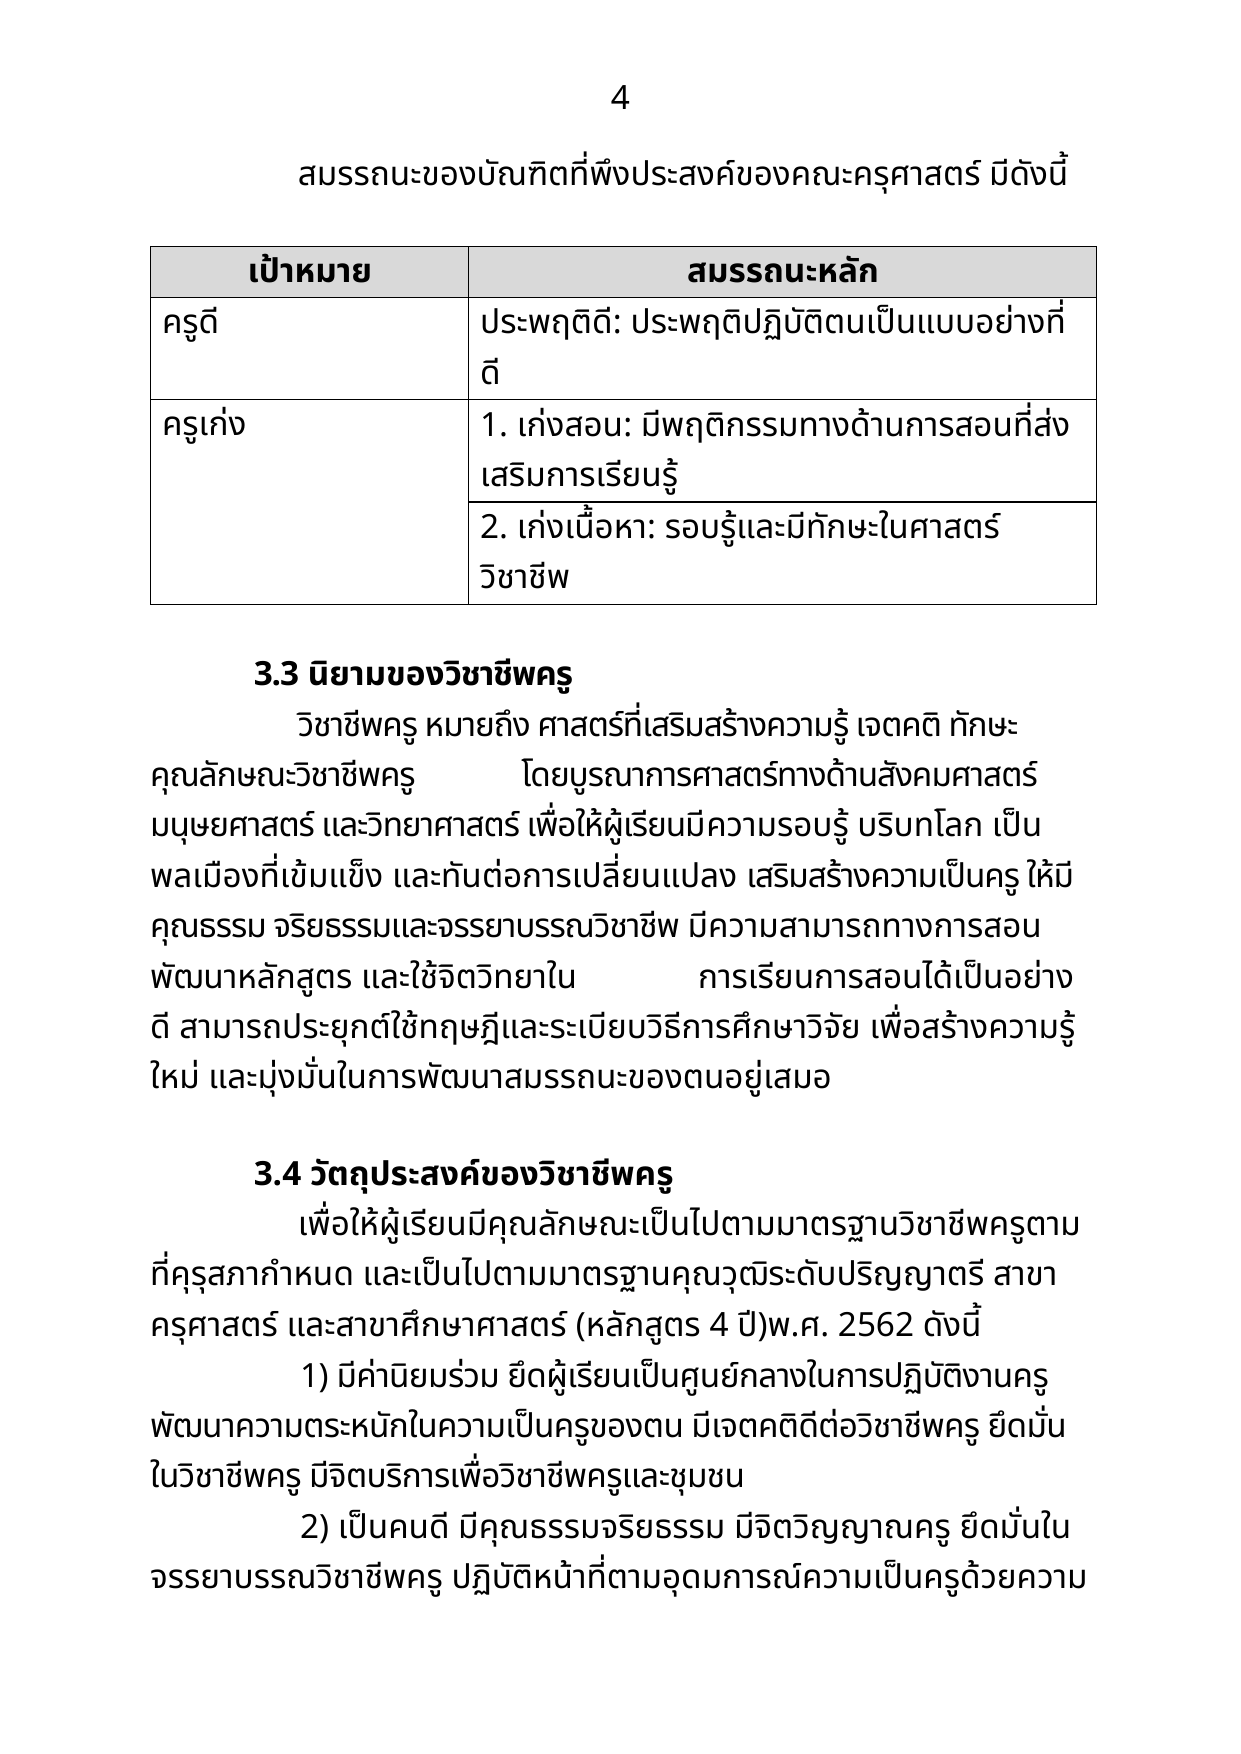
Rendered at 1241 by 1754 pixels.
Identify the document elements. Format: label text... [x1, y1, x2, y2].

table_cell ครูดี [151, 298, 468, 399]
text 1) มีค่านิยมร่วม ยึดผู้เรียนเป็นศูนย์กลางในการปฏิบัติงานครู พัฒนาความตระหนักในความเป็นครูของตน มีเจตคติดีต่อวิชาชีพครู ยึดมั่นในวิชาชีพครู มีจิตบริการเพื่อวิชาชีพครูและชุมชน [150, 1351, 1090, 1503]
table_header เป้าหมาย [151, 247, 468, 297]
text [150, 1503, 1090, 1604]
table_cell 1. เก่งสอน: มีพฤติกรรมทางด้านการสอนที่ส่งเสริมการเรียนรู้ [469, 400, 1096, 501]
table_cell ครูเก่ง [151, 400, 468, 603]
text 3.4 วัตถุประสงค์ของวิชาชีพครู [150, 1149, 1090, 1200]
table_cell ประพฤติดี: ประพฤติปฏิบัติตนเป็นแบบอย่างที่ดี [469, 298, 1096, 399]
text วิชาชีพครู หมายถึง ศาสตร์ที่เสริมสร้างความรู้ เจตคติ ทักษะ คุณลักษณะวิชาชีพครู โดยบูรณาการศาสตร์ทางด้านสังคมศาสตร์ มนุษยศาสตร์ และวิทยาศาสตร์ เพื่อให้ผู้เรียนมีความรอบรู้ บริบทโลก เป็นพลเมืองที่เข้มแข็ง และทันต่อการเปลี่ยนแปลง เสริมสร้างความเป็นครู ให้มีคุณธรรม จริยธรรมและจรรยาบรรณวิชาชีพ มีความสามารถทางการสอน พัฒนาหลักสูตร และใช้จิตวิทยาใน การเรียนการสอนได้เป็นอย่างดี สามารถประยุกต์ใช้ทฤษฎีและระเบียบวิธีการศึกษาวิจัย เพื่อสร้างความรู้ใหม่ และมุ่งมั่นในการพัฒนาสมรรถนะของตนอยู่เสมอ [150, 701, 1090, 1104]
text 3.3 นิยามของวิชาชีพครู [150, 650, 1090, 701]
text เพื่อให้ผู้เรียนมีคุณลักษณะเป็นไปตามมาตรฐานวิชาชีพครูตามที่คุรุสภากำหนด และเป็นไปตามมาตรฐานคุณวุฒิระดับปริญญาตรี สาขาครุศาสตร์ และสาขาศึกษาศาสตร์ (หลักสูตร 4 ปี)พ.ศ. 2562 ดังนี้ [150, 1200, 1090, 1351]
table_header สมรรถนะหลัก [469, 247, 1096, 297]
text สมรรถนะของบัณฑิตที่พึงประสงค์ของคณะครุศาสตร์ มีดังนี้ [150, 150, 1090, 200]
table_cell 2. เก่งเนื้อหา: รอบรู้และมีทักษะในศาสตร์วิชาชีพ [469, 503, 1096, 603]
